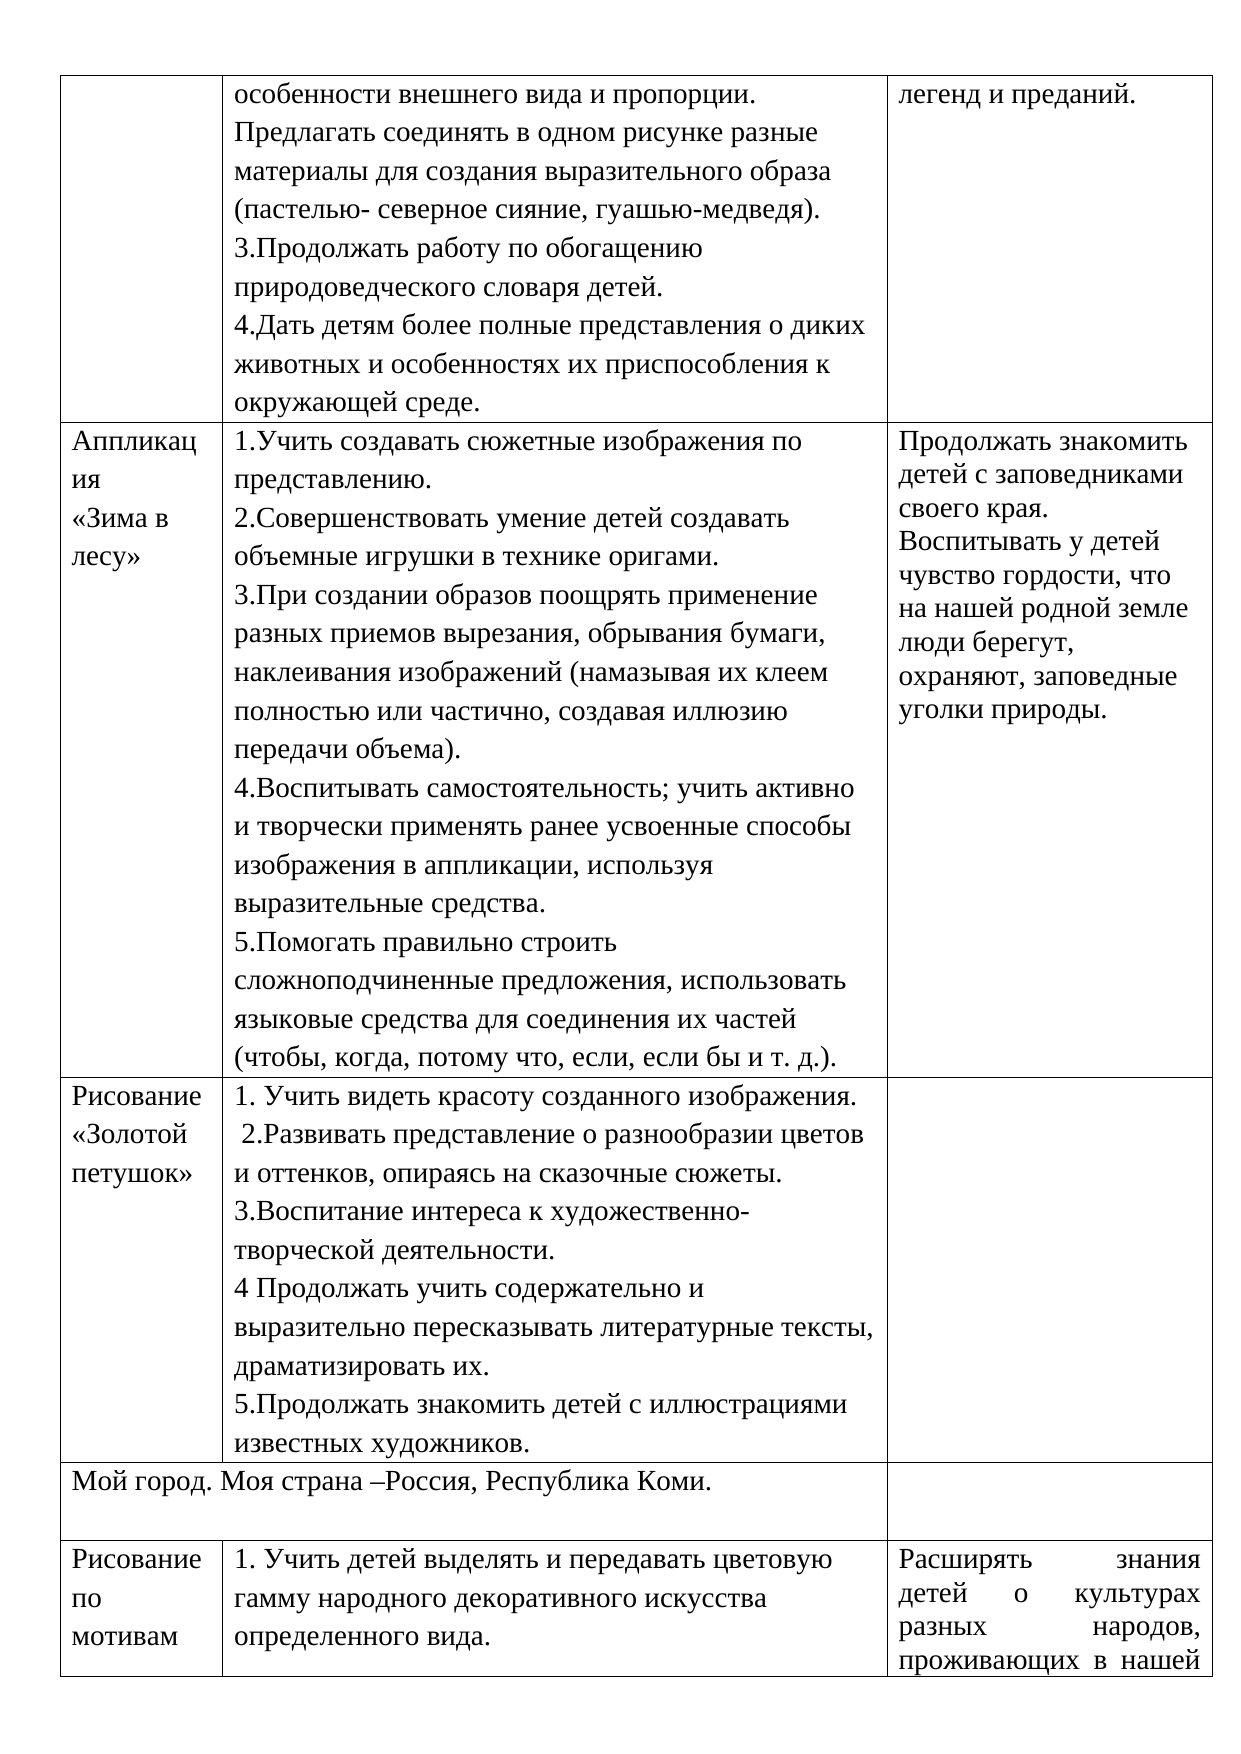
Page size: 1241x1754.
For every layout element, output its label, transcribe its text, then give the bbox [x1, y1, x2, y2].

table_cell Продолжать знакомить детей с заповедниками своего края. Воспитывать у детей чувство гордости, что на нашей родной земле люди берегут, охраняют, заповедные уголки природы. [888, 423, 1212, 1077]
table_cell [888, 1541, 1212, 1676]
table_cell Рисование «Золотой петушок» [61, 1078, 222, 1462]
table_cell [888, 1463, 1212, 1540]
table_cell Аппликация «Зима в лесу» [61, 423, 222, 1077]
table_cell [61, 1541, 222, 1676]
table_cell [61, 76, 222, 422]
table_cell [888, 76, 1212, 422]
table_cell 1. Учить видеть красоту созданного изображения. 2.Развивать представление о разнообразии цветов и оттенков, опираясь на сказочные сюжеты. 3.Воспитание интереса к художественно- творческой деятельности. 4 Продолжать учить содержательно и выразительно пересказывать литературные тексты, драматизировать их. 5.Продолжать знакомить детей с иллюстрациями известных художников. [223, 1078, 887, 1462]
table_cell [888, 1078, 1212, 1462]
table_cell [223, 76, 887, 422]
table_cell Мой город. Моя страна –Россия, Республика Коми. [61, 1463, 887, 1540]
table_cell 1.Учить создавать сюжетные изображения по представлению. 2.Совершенствовать умение детей создавать объемные игрушки в технике оригами. 3.При создании образов поощрять применение разных приемов вырезания, обрывания бумаги, наклеивания изображений (намазывая их клеем полностью или частично, создавая иллюзию передачи объема). 4.Воспитывать самостоятельность; учить активно и творчески применять ранее усвоенные способы изображения в аппликации, используя выразительные средства. 5.Помогать правильно строить сложноподчиненные предложения, использовать языковые средства для соединения их частей (чтобы, когда, потому что, если, если бы и т. д.). [223, 423, 887, 1077]
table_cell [223, 1541, 887, 1676]
